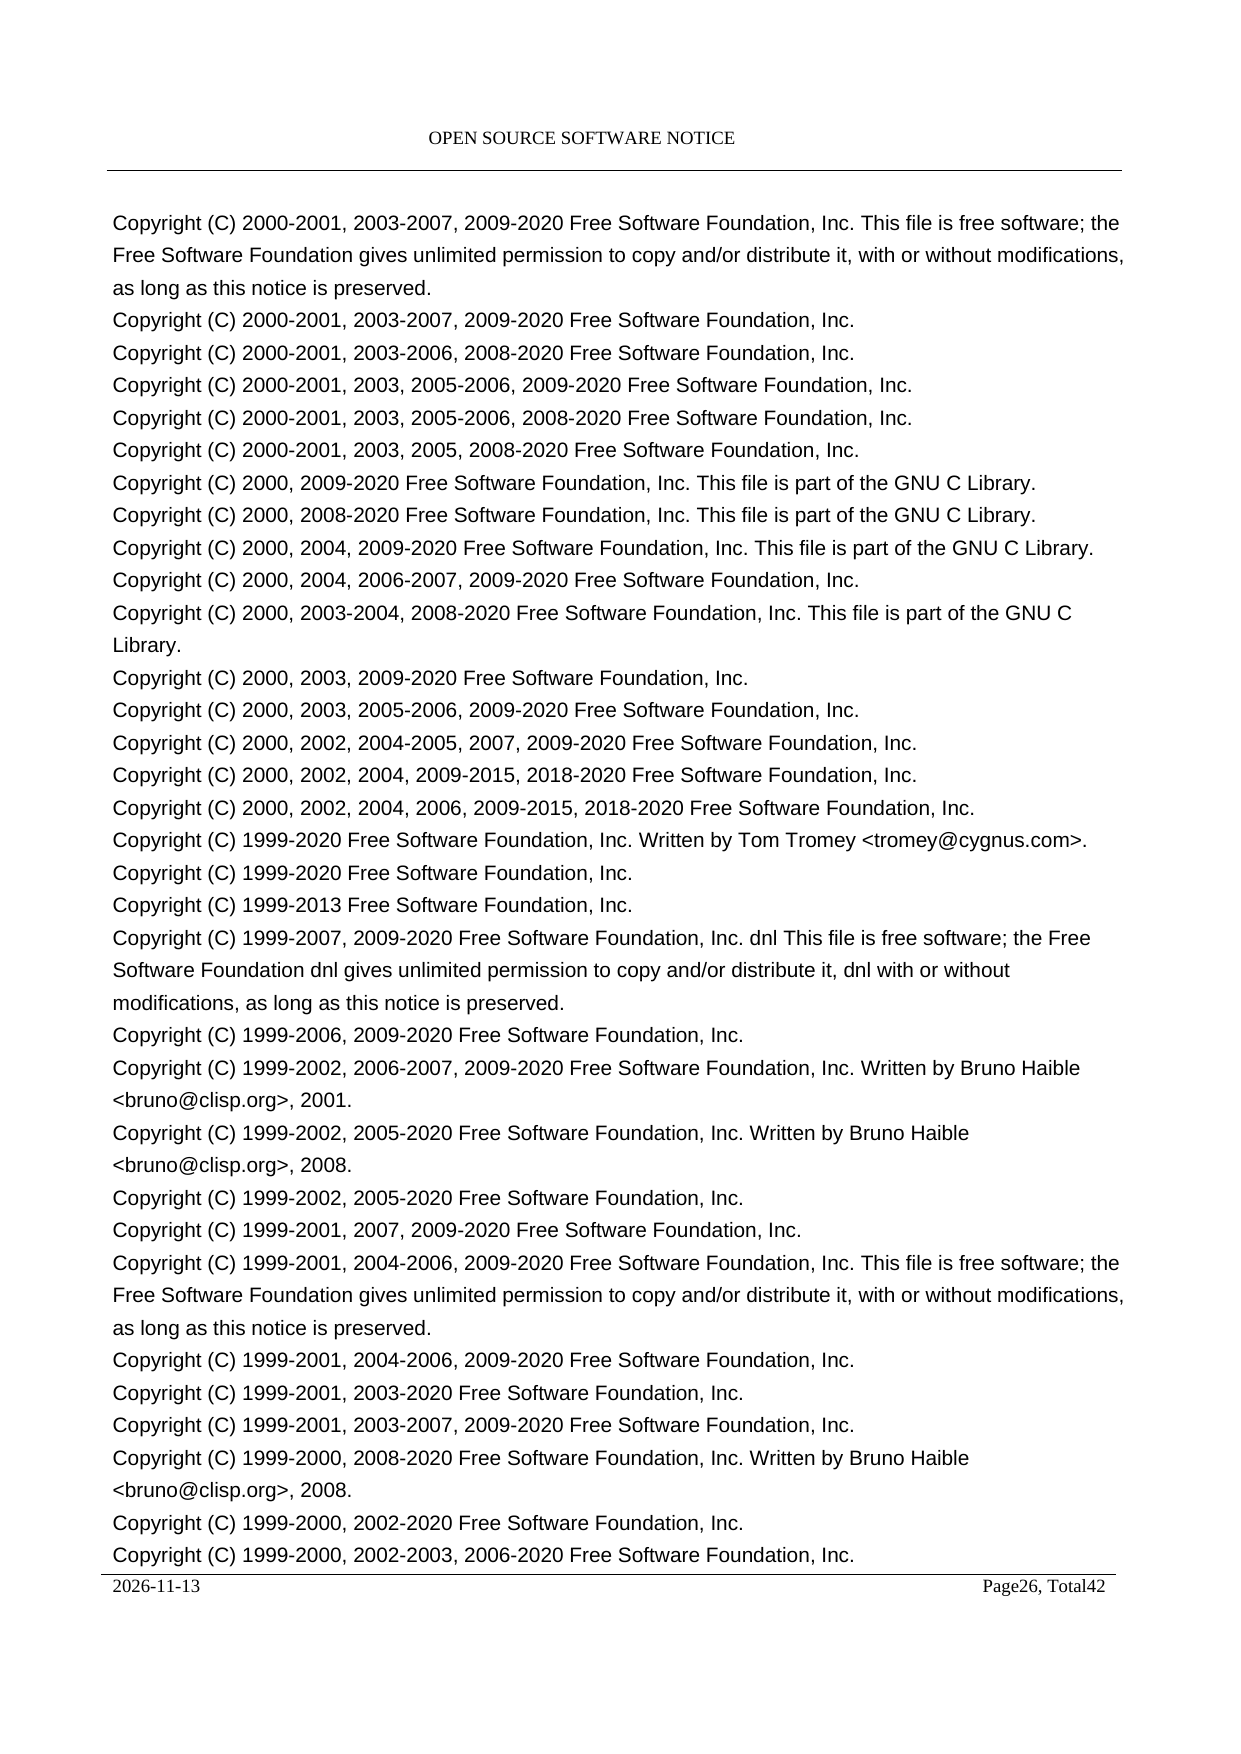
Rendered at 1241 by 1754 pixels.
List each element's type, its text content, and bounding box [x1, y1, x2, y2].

text Copyright (C) 2000-2001, 2003-2007, 2009-2020 Free Software Foundation, Inc. [112, 304, 1128, 336]
text Copyright (C) 2000-2001, 2003, 2005-2006, 2009-2020 Free Software Foundation, Inc. [112, 369, 1128, 401]
text Copyright (C) 1999-2000, 2002-2003, 2006-2020 Free Software Foundation, Inc. [112, 1539, 1128, 1571]
text Copyright (C) 1999-2001, 2004-2006, 2009-2020 Free Software Foundation, Inc. [112, 1344, 1128, 1376]
text Copyright (C) 2000, 2008-2020 Free Software Foundation, Inc. This file is part of the GNU C Library. [112, 499, 1128, 531]
text Copyright (C) 1999-2007, 2009-2020 Free Software Foundation, Inc. dnl This file is free software; the Free Software Foundation dnl gives unlimited permission to copy and/or distribute it, dnl with or without modifications, as long as this notice is preserved. [112, 921, 1128, 1019]
text Copyright (C) 2000, 2002, 2004-2005, 2007, 2009-2020 Free Software Foundation, Inc. [112, 726, 1128, 759]
text Copyright (C) 1999-2020 Free Software Foundation, Inc. Written by Tom Tromey <tromey@cygnus.com>. [112, 824, 1128, 856]
text Copyright (C) 1999-2020 Free Software Foundation, Inc. [112, 856, 1128, 889]
text Copyright (C) 1999-2001, 2003-2007, 2009-2020 Free Software Foundation, Inc. [112, 1409, 1128, 1441]
text Copyright (C) 1999-2006, 2009-2020 Free Software Foundation, Inc. [112, 1019, 1128, 1051]
text Copyright (C) 2000, 2004, 2009-2020 Free Software Foundation, Inc. This file is part of the GNU C Library. [112, 531, 1128, 564]
text Copyright (C) 1999-2002, 2006-2007, 2009-2020 Free Software Foundation, Inc. Written by Bruno Haible <bruno@clisp.org>, 2001. [112, 1051, 1128, 1116]
text Copyright (C) 2000, 2002, 2004, 2006, 2009-2015, 2018-2020 Free Software Foundation, Inc. [112, 791, 1128, 824]
text Copyright (C) 2000-2001, 2003, 2005, 2008-2020 Free Software Foundation, Inc. [112, 434, 1128, 466]
text Copyright (C) 2000, 2003, 2009-2020 Free Software Foundation, Inc. [112, 661, 1128, 694]
text Copyright (C) 1999-2001, 2004-2006, 2009-2020 Free Software Foundation, Inc. This file is free software; the Free Software Foundation gives unlimited permission to copy and/or distribute it, with or without modifications, as long as this notice is preserved. [112, 1246, 1128, 1344]
text Copyright (C) 1999-2000, 2002-2020 Free Software Foundation, Inc. [112, 1506, 1128, 1539]
text Copyright (C) 1999-2013 Free Software Foundation, Inc. [112, 889, 1128, 921]
text Copyright (C) 1999-2000, 2008-2020 Free Software Foundation, Inc. Written by Bruno Haible <bruno@clisp.org>, 2008. [112, 1441, 1128, 1506]
text Copyright (C) 2000, 2003-2004, 2008-2020 Free Software Foundation, Inc. This file is part of the GNU C Library. [112, 596, 1128, 661]
text Copyright (C) 1999-2002, 2005-2020 Free Software Foundation, Inc. [112, 1181, 1128, 1214]
text Copyright (C) 2000, 2003, 2005-2006, 2009-2020 Free Software Foundation, Inc. [112, 694, 1128, 726]
text Copyright (C) 2000-2001, 2003, 2005-2006, 2008-2020 Free Software Foundation, Inc. [112, 401, 1128, 434]
text Copyright (C) 2000, 2002, 2004, 2009-2015, 2018-2020 Free Software Foundation, Inc. [112, 759, 1128, 791]
text Copyright (C) 2000, 2009-2020 Free Software Foundation, Inc. This file is part of the GNU C Library. [112, 466, 1128, 499]
text Copyright (C) 1999-2001, 2007, 2009-2020 Free Software Foundation, Inc. [112, 1214, 1128, 1246]
text Copyright (C) 1999-2001, 2003-2020 Free Software Foundation, Inc. [112, 1376, 1128, 1409]
text Copyright (C) 2000-2001, 2003-2007, 2009-2020 Free Software Foundation, Inc. This file is free software; the Free Software Foundation gives unlimited permission to copy and/or distribute it, with or without modifications, as long as this notice is preserved. [112, 206, 1128, 304]
text Copyright (C) 1999-2002, 2005-2020 Free Software Foundation, Inc. Written by Bruno Haible <bruno@clisp.org>, 2008. [112, 1116, 1128, 1181]
text Copyright (C) 2000, 2004, 2006-2007, 2009-2020 Free Software Foundation, Inc. [112, 564, 1128, 596]
text Copyright (C) 2000-2001, 2003-2006, 2008-2020 Free Software Foundation, Inc. [112, 336, 1128, 369]
